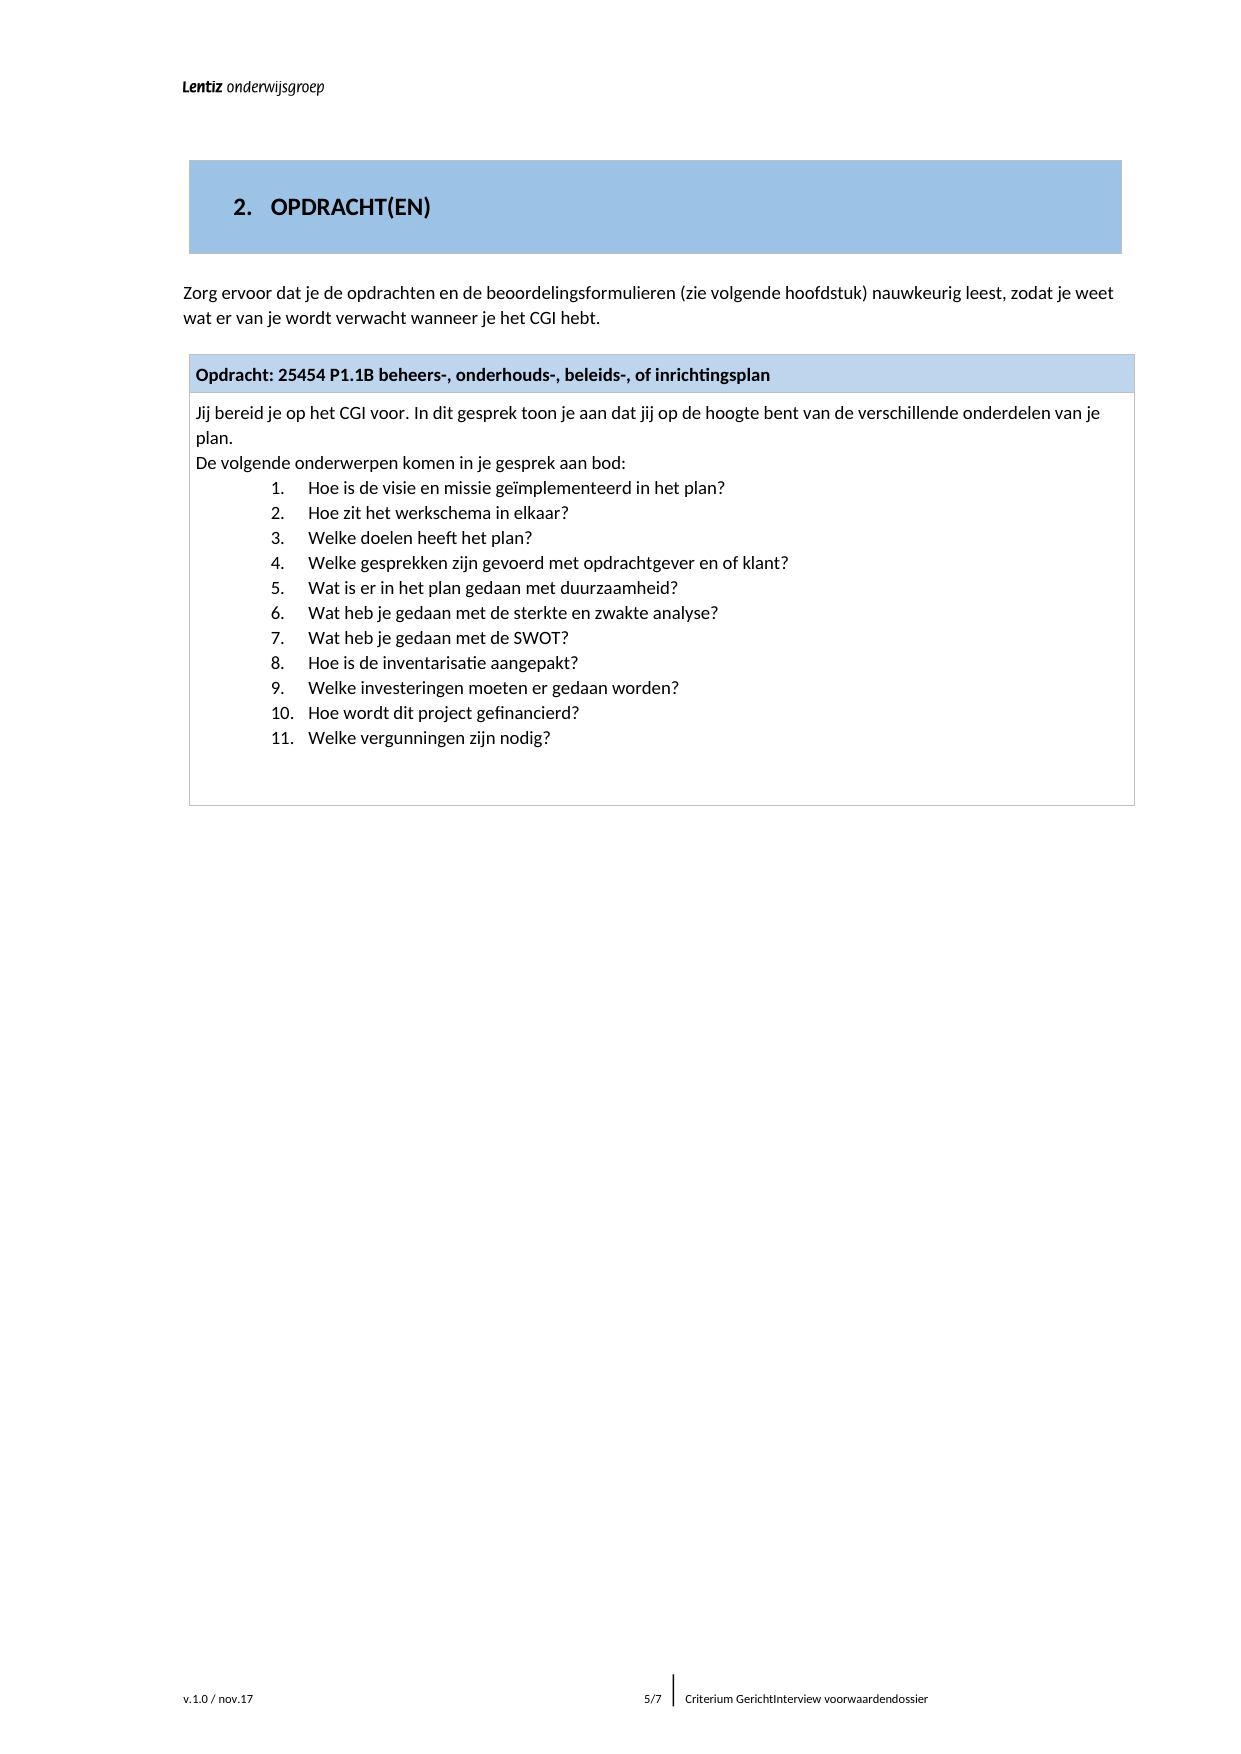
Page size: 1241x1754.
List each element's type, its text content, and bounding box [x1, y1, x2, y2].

table_cell Jij bereid je op het CGI voor. In dit gesprek toon je aan dat jij op de hoogte bent van de verschillende onderdelen van je plan. De volgende onderwerpen komen in je gesprek aan bod: Hoe is de visie en missie geïmplementeerd in het plan? Hoe zit het werkschema in elkaar? Welke doelen heeft het plan? Welke gesprekken zijn gevoerd met opdrachtgever en of klant? Wat is er in het plan gedaan met duurzaamheid? Wat heb je gedaan met de sterkte en zwakte analyse? Wat heb je gedaan met de SWOT? Hoe is de inventarisatie aangepakt? Welke investeringen moeten er gedaan worden? Hoe wordt dit project gefinancierd? Welke vergunningen zijn nodig? [190, 393, 1134, 805]
table_header Opdracht(en) [190, 161, 1121, 253]
picture [183, 81, 324, 96]
table_header Opdracht: 25454 P1.1B beheers-, onderhouds-, beleids-, of inrichtingsplan [190, 355, 1134, 392]
text Zorg ervoor dat je de opdrachten en de beoordelingsformulieren (zie volgende hoofdstuk) nauwkeurig leest, zodat je weet wat er van je wordt verwacht wanneer je het CGI hebt. [183, 279, 1122, 329]
